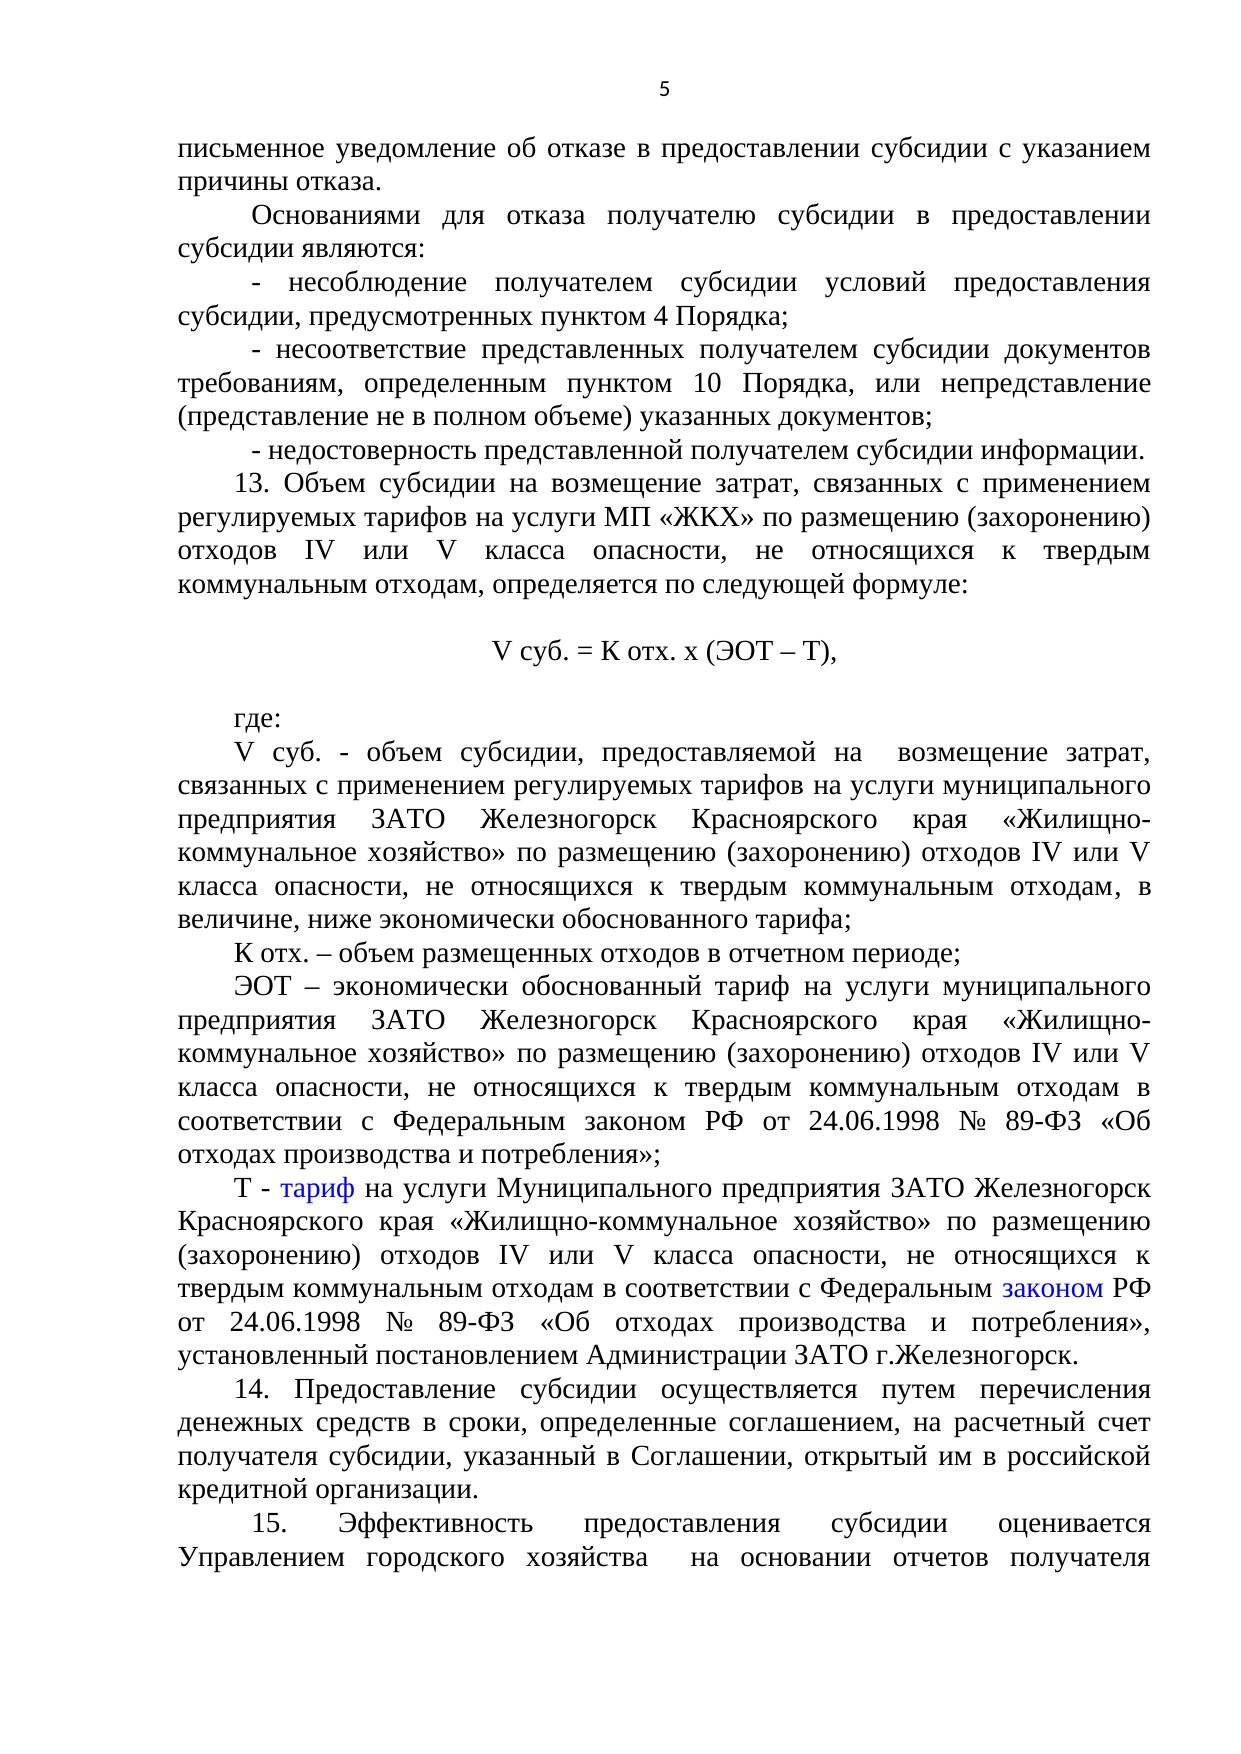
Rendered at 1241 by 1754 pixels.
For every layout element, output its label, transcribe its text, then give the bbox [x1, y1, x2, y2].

text V суб. = К отх. x (ЭОТ – Т), [177, 633, 1152, 667]
text V суб. - объем субсидии, предоставляемой на возмещение затрат, связанных с применением регулируемых тарифов на услуги муниципального предприятия ЗАТО Железногорск Красноярского края «Жилищно-коммунальное хозяйство» по размещению (захоронению) отходов IV или V класса опасности, не относящихся к твердым коммунальным отходам, в величине, ниже экономически обоснованного тарифа; [177, 734, 1152, 935]
text Т - тариф на услуги Муниципального предприятия ЗАТО Железногорск Красноярского края «Жилищно-коммунальное хозяйство» по размещению (захоронению) отходов IV или V класса опасности, не относящихся к твердым коммунальным отходам в соответствии с Федеральным законом РФ от 24.06.1998 № 89-ФЗ «Об отходах производства и потребления», установленный постановлением Администрации ЗАТО г.Железногорск. [177, 1170, 1152, 1371]
text 13. Объем субсидии на возмещение затрат, связанных с применением регулируемых тарифов на услуги МП «ЖКХ» по размещению (захоронению) отходов IV или V класса опасности, не относящихся к твердым коммунальным отходам, определяется по следующей формуле: [177, 465, 1152, 599]
text ЭОТ – экономически обоснованный тариф на услуги муниципального предприятия ЗАТО Железногорск Красноярского края «Жилищно-коммунальное хозяйство» по размещению (захоронению) отходов IV или V класса опасности, не относящихся к твердым коммунальным отходам в соответствии с Федеральным законом РФ от 24.06.1998 № 89-ФЗ «Об отходах производства и потребления»; [177, 968, 1152, 1170]
text - несоответствие представленных получателем субсидии документов требованиям, определенным пунктом 10 Порядка, или непредставление (представление не в полном объеме) указанных документов; [177, 331, 1152, 432]
text где: [177, 700, 1152, 734]
text Основаниями для отказа получателю субсидии в предоставлении субсидии являются: [177, 197, 1152, 264]
text 14. Предоставление субсидии осуществляется путем перечисления денежных средств в сроки, определенные соглашением, на расчетный счет получателя субсидии, указанный в Соглашении, открытый им в российской кредитной организации. [177, 1371, 1152, 1505]
text - несоблюдение получателем субсидии условий предоставления субсидии, предусмотренных пунктом 4 Порядка; [177, 264, 1152, 331]
text - недостоверность представленной получателем субсидии информации. [177, 432, 1152, 465]
text К отх. – объем размещенных отходов в отчетном периоде; [177, 935, 1152, 968]
